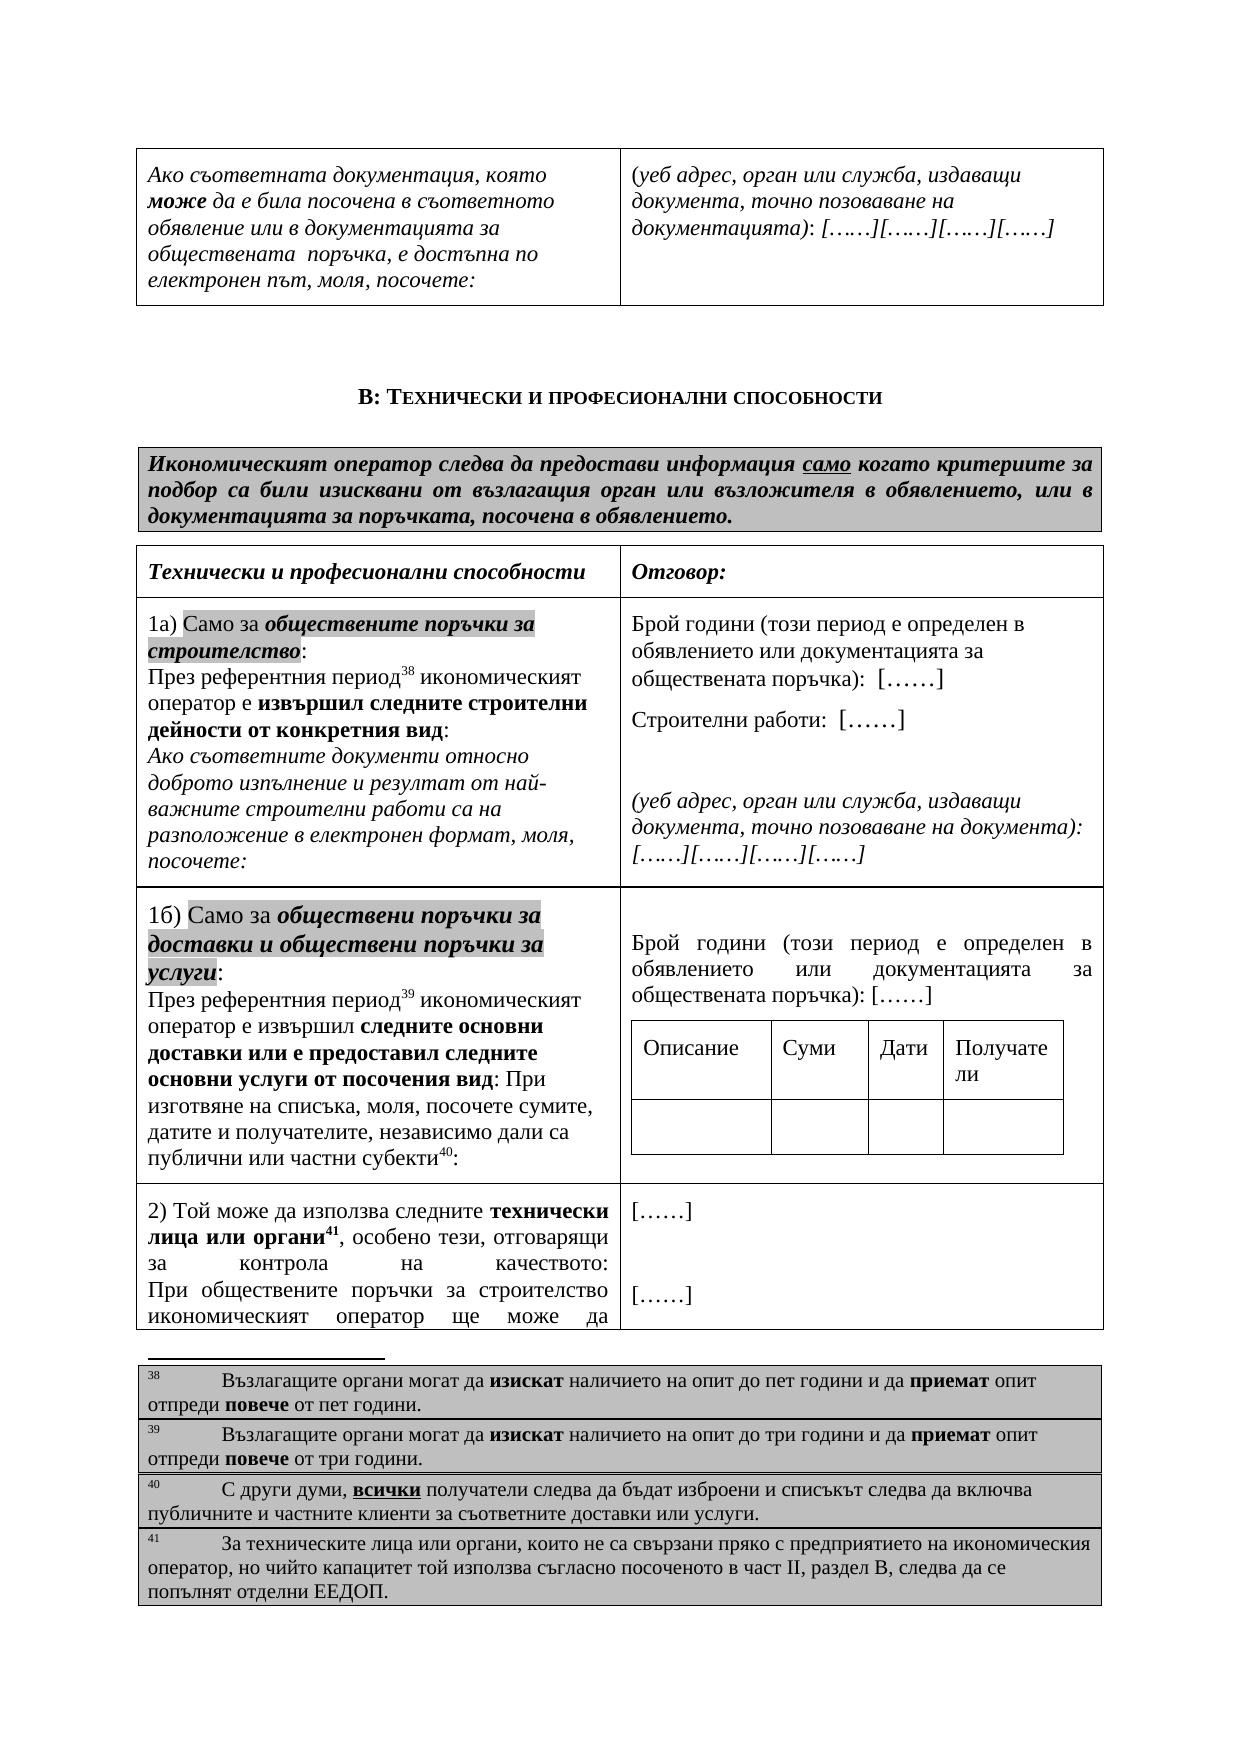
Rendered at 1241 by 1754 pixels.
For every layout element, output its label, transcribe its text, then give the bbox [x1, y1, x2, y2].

table_cell 1б) Само за обществени поръчки за доставки и обществени поръчки за услуги: През референтния период икономическият оператор е извършил следните основни доставки или е предоставил следните основни услуги от посочения вид: При изготвяне на списъка, моля, посочете сумите, датите и получателите, независимо дали са публични или частни субекти: [137, 888, 620, 1183]
table_cell [……] [……] [621, 1184, 1103, 1328]
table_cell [621, 149, 1103, 305]
table_header Отговор: [621, 546, 1103, 597]
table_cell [137, 149, 620, 305]
table_cell 1а) Само за обществените поръчки за строителство: През референтния период икономическият оператор е извършил следните строителни дейности от конкретния вид: Ако съответните документи относно доброто изпълнение и резултат от най-важните строителни работи са на разположение в електронен формат, моля, посочете: [137, 598, 620, 886]
table_cell Брой години (този период е определен в обявлението или документацията за обществената поръчка): [……] Строителни работи: [……] (уеб адрес, орган или служба, издаващи документа, точно позоваване на документа): [……][……][……][……] [621, 598, 1103, 886]
table_cell Брой години (този период е определен в обявлението или документацията за обществената поръчка): [……] [621, 888, 1103, 1183]
text В: Технически и професионални способности [148, 383, 1093, 409]
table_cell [137, 1184, 620, 1328]
text Икономическият оператор следва да предостави информация само когато критериите за подбор са били изисквани от възлагащия орган или възложителя в обявлението, или в документацията за поръчката, посочена в обявлението. [139, 448, 1101, 531]
table_header Технически и професионални способности [137, 546, 620, 597]
